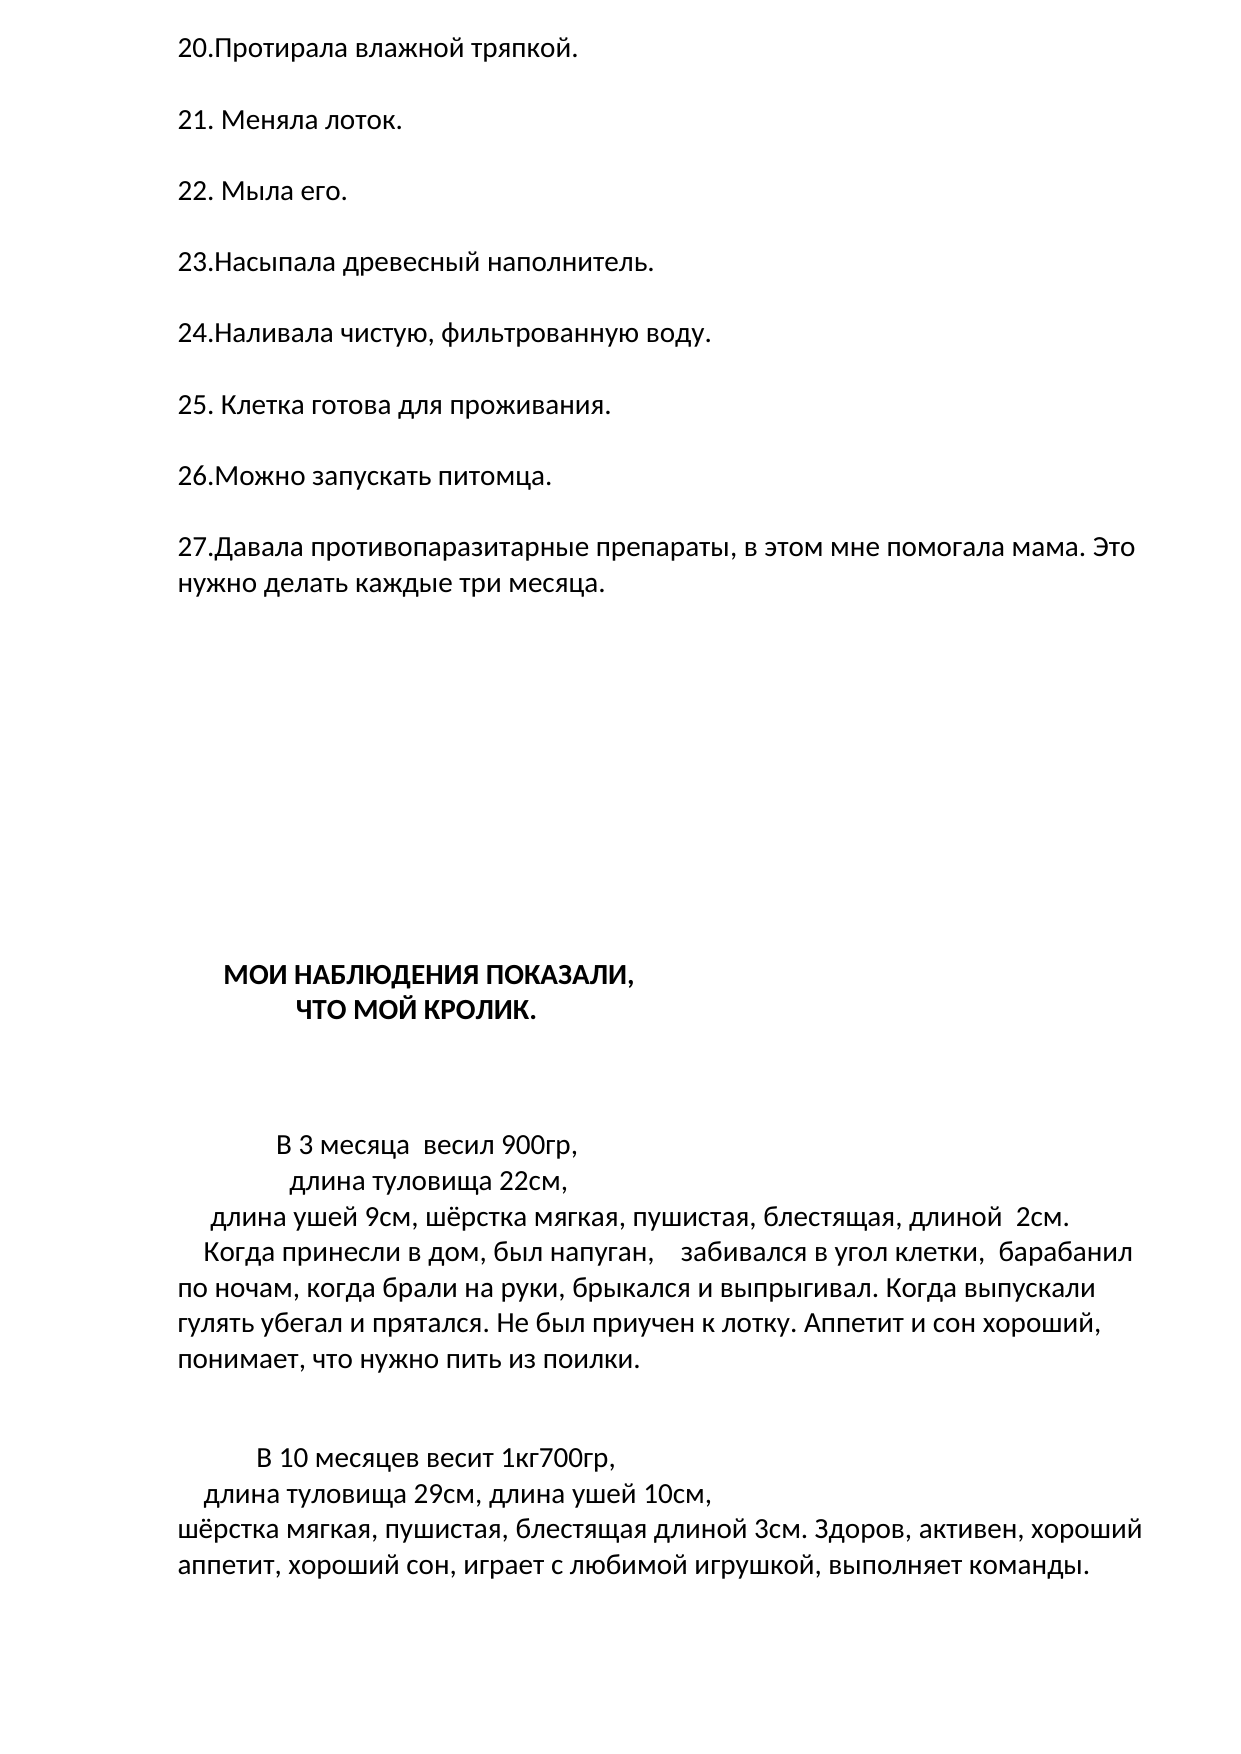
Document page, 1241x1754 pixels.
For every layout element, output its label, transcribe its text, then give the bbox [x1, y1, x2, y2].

text ЧТО МОЙ КРОЛИК. [177, 991, 1152, 1027]
text длина ушей 9см, шёрстка мягкая, пушистая, блестящая, длиной 2см. [177, 1198, 1152, 1233]
text 26.Можно запускать питомца. [177, 457, 1152, 493]
text 20.Протирала влажной тряпкой. [177, 29, 1152, 65]
text длина туловища 22см, [177, 1162, 1152, 1198]
text 27.Давала противопаразитарные препараты, в этом мне помогала мама. Это нужно делать каждые три месяца. [177, 528, 1152, 599]
text 25. Клетка готова для проживания. [177, 386, 1152, 421]
text длина туловища 29см, длина ушей 10см, [177, 1475, 1152, 1511]
text 21. Меняла лоток. [177, 101, 1152, 136]
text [177, 1511, 1152, 1582]
text МОИ НАБЛЮДЕНИЯ ПОКАЗАЛИ, [177, 956, 1152, 991]
text Когда принесли в дом, был напуган, забивался в угол клетки, барабанил по ночам, когда брали на руки, брыкался и выпрыгивал. Когда выпускали гулять убегал и прятался. Не был приучен к лотку. Аппетит и сон хороший, понимает, что нужно пить из поилки. [177, 1233, 1152, 1376]
text 23.Насыпала древесный наполнитель. [177, 243, 1152, 279]
text В 10 месяцев весит 1кг700гр, [177, 1439, 1152, 1475]
text 24.Наливала чистую, фильтрованную воду. [177, 314, 1152, 350]
text В 3 месяца весил 900гр, [177, 1126, 1152, 1162]
text 22. Мыла его. [177, 172, 1152, 208]
